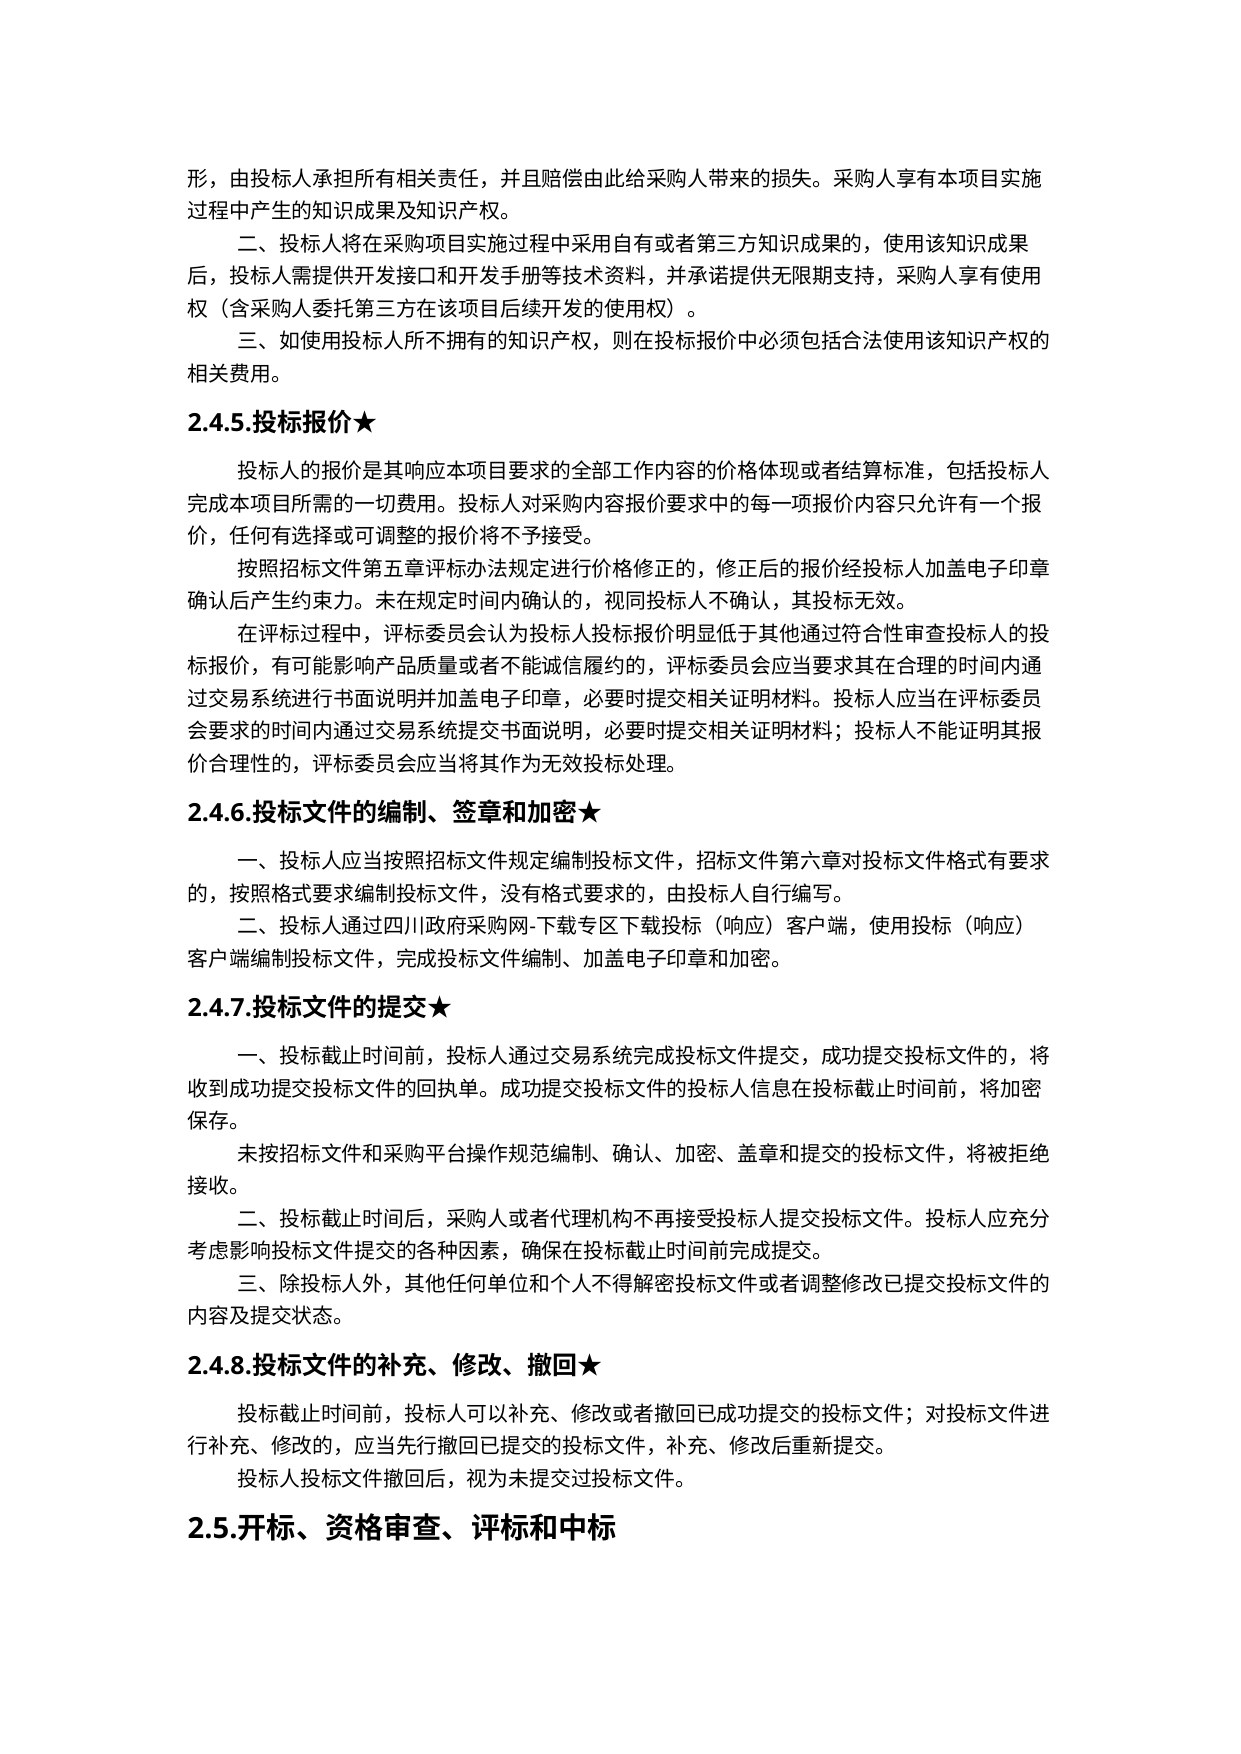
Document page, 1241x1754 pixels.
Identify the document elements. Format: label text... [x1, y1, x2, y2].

text 三、如使用投标人所不拥有的知识产权，则在投标报价中必须包括合法使用该知识产权的相关费用。 [187, 324, 1053, 389]
text 二、投标人将在采购项目实施过程中采用自有或者第三方知识成果的，使用该知识成果后，投标人需提供开发接口和开发手册等技术资料，并承诺提供无限期支持，采购人享有使用权（含采购人委托第三方在该项目后续开发的使用权）。 [187, 227, 1053, 324]
text 二、投标截止时间后，采购人或者代理机构不再接受投标人提交投标文件。投标人应充分考虑影响投标文件提交的各种因素，确保在投标截止时间前完成提交。 [187, 1202, 1053, 1267]
text 一、投标截止时间前，投标人通过交易系统完成投标文件提交，成功提交投标文件的，将收到成功提交投标文件的回执单。成功提交投标文件的投标人信息在投标截止时间前，将加密保存。 [187, 1039, 1053, 1137]
text 未按招标文件和采购平台操作规范编制、确认、加密、盖章和提交的投标文件，将被拒绝接收。 [187, 1137, 1053, 1202]
text 投标人投标文件撤回后，视为未提交过投标文件。 [187, 1462, 1053, 1494]
text 一、投标人应当按照招标文件规定编制投标文件，招标文件第六章对投标文件格式有要求的，按照格式要求编制投标文件，没有格式要求的，由投标人自行编写。 [187, 844, 1053, 909]
text 2.5.开标、资格审查、评标和中标 [187, 1494, 1053, 1559]
text 在评标过程中，评标委员会认为投标人投标报价明显低于其他通过符合性审查投标人的投标报价，有可能影响产品质量或者不能诚信履约的，评标委员会应当要求其在合理的时间内通过交易系统进行书面说明并加盖电子印章，必要时提交相关证明材料。投标人应当在评标委员会要求的时间内通过交易系统提交书面说明，必要时提交相关证明材料；投标人不能证明其报价合理性的，评标委员会应当将其作为无效投标处理。 [187, 617, 1053, 779]
text 投标人的报价是其响应本项目要求的全部工作内容的价格体现或者结算标准，包括投标人完成本项目所需的一切费用。投标人对采购内容报价要求中的每一项报价内容只允许有一个报价，任何有选择或可调整的报价将不予接受。 [187, 454, 1053, 552]
text 2.4.7.投标文件的提交★ [187, 974, 1053, 1039]
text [187, 162, 1053, 227]
text 二、投标人通过四川政府采购网-下载专区下载投标（响应）客户端，使用投标（响应）客户端编制投标文件，完成投标文件编制、加盖电子印章和加密。 [187, 909, 1053, 974]
text 2.4.6.投标文件的编制、签章和加密★ [187, 779, 1053, 844]
text 三、除投标人外，其他任何单位和个人不得解密投标文件或者调整修改已提交投标文件的内容及提交状态。 [187, 1267, 1053, 1332]
text 2.4.5.投标报价★ [187, 389, 1053, 454]
text 2.4.8.投标文件的补充、修改、撤回★ [187, 1332, 1053, 1397]
text 按照招标文件第五章评标办法规定进行价格修正的，修正后的报价经投标人加盖电子印章确认后产生约束力。未在规定时间内确认的，视同投标人不确认，其投标无效。 [187, 552, 1053, 617]
text 投标截止时间前，投标人可以补充、修改或者撤回已成功提交的投标文件；对投标文件进行补充、修改的，应当先行撤回已提交的投标文件，补充、修改后重新提交。 [187, 1397, 1053, 1462]
